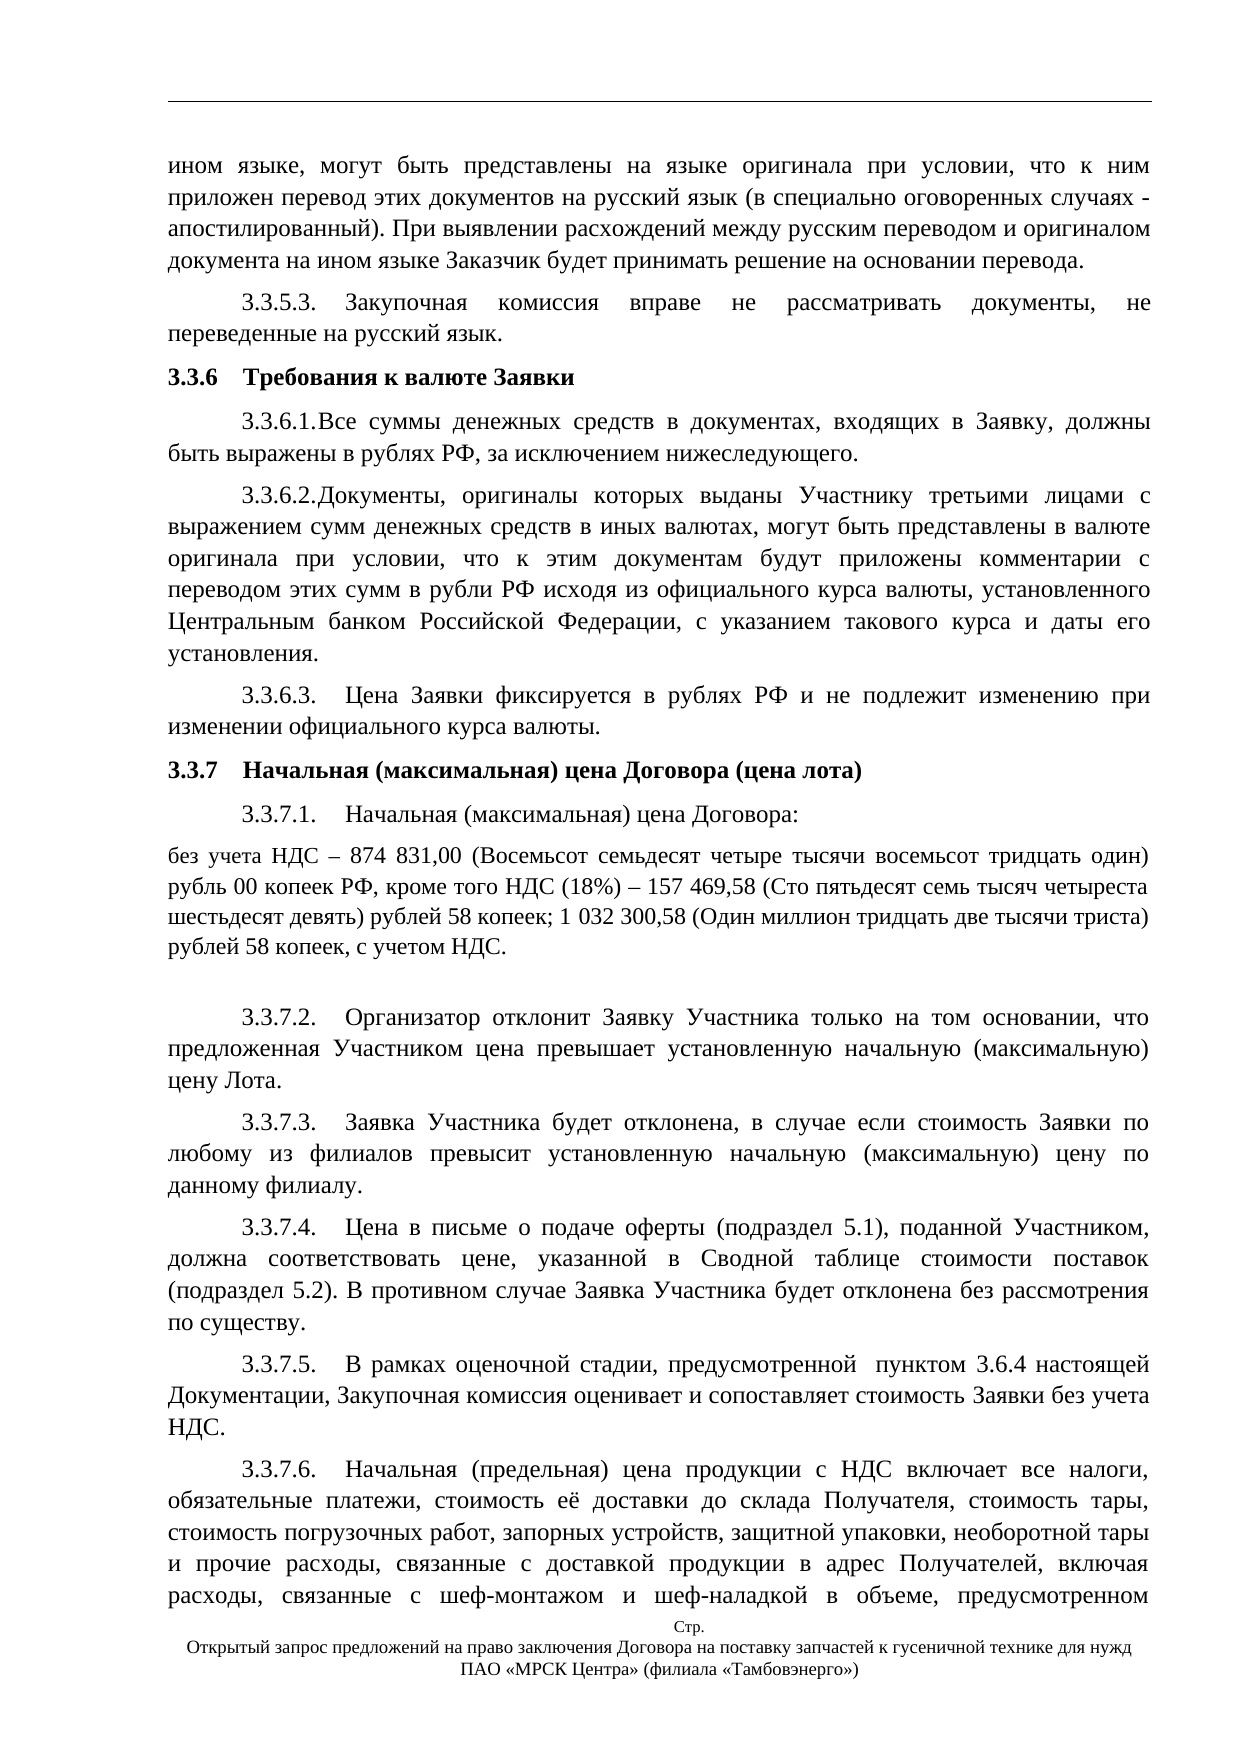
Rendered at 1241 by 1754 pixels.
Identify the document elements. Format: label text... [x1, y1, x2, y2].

list Закупочная комиссия вправе не рассматривать документы, не переведенные на русский язык. [168, 287, 1152, 347]
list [168, 150, 1152, 273]
list Все суммы денежных средств в документах, входящих в Заявку, должны быть выражены в рублях РФ, за исключением нижеследующего. [168, 406, 1152, 467]
list Начальная (максимальная) цена Договора: [168, 799, 1150, 828]
list Заявка Участника будет отклонена, в случае если стоимость Заявки по любому из филиалов превысит установленную начальную (максимальную) цену по данному филиалу. [168, 1107, 1150, 1199]
list В рамках оценочной стадии, предусмотренной пунктом 3.6.4 настоящей Документации, Закупочная комиссия оценивает и сопоставляет стоимость Заявки без учета НДС. [168, 1349, 1150, 1441]
subtitle Начальная (максимальная) цена Договора (цена лота) [168, 755, 1152, 784]
list Цена Заявки фиксируется в рублях РФ и не подлежит изменению при изменении официального курса валюты. [168, 680, 1152, 740]
list Организатор отклонит Заявку Участника только на том основании, что предложенная Участником цена превышает установленную начальную (максимальную) цену Лота. [168, 1002, 1150, 1094]
list Цена в письме о подаче оферты (подраздел 5.1), поданной Участником, должна соответствовать цене, указанной в Сводной таблице стоимости поставок (подраздел 5.2). В противном случае Заявка Участника будет отклонена без рассмотрения по существу. [168, 1212, 1150, 1335]
subtitle Требования к валюте Заявки [168, 362, 1152, 391]
text без учета НДС – 874 831,00 (Восемьсот семьдесят четыре тысячи восемьсот тридцать один) рубль 00 копеек РФ, кроме того НДС (18%) – 157 469,58 (Сто пятьдесят семь тысяч четыреста шестьдесят девять) рублей 58 копеек; 1 032 300,58 (Один миллион тридцать две тысячи триста) рублей 58 копеек, с учетом НДС. [168, 841, 1150, 960]
list Документы, оригиналы которых выданы Участнику третьими лицами с выражением сумм денежных средств в иных валютах, могут быть представлены в валюте оригинала при условии, что к этим документам будут приложены комментарии с переводом этих сумм в рубли РФ исходя из официального курса валюты, установленного Центральным банком Российской Федерации, с указанием такового курса и даты его установления. [168, 480, 1152, 666]
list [168, 1454, 1150, 1609]
